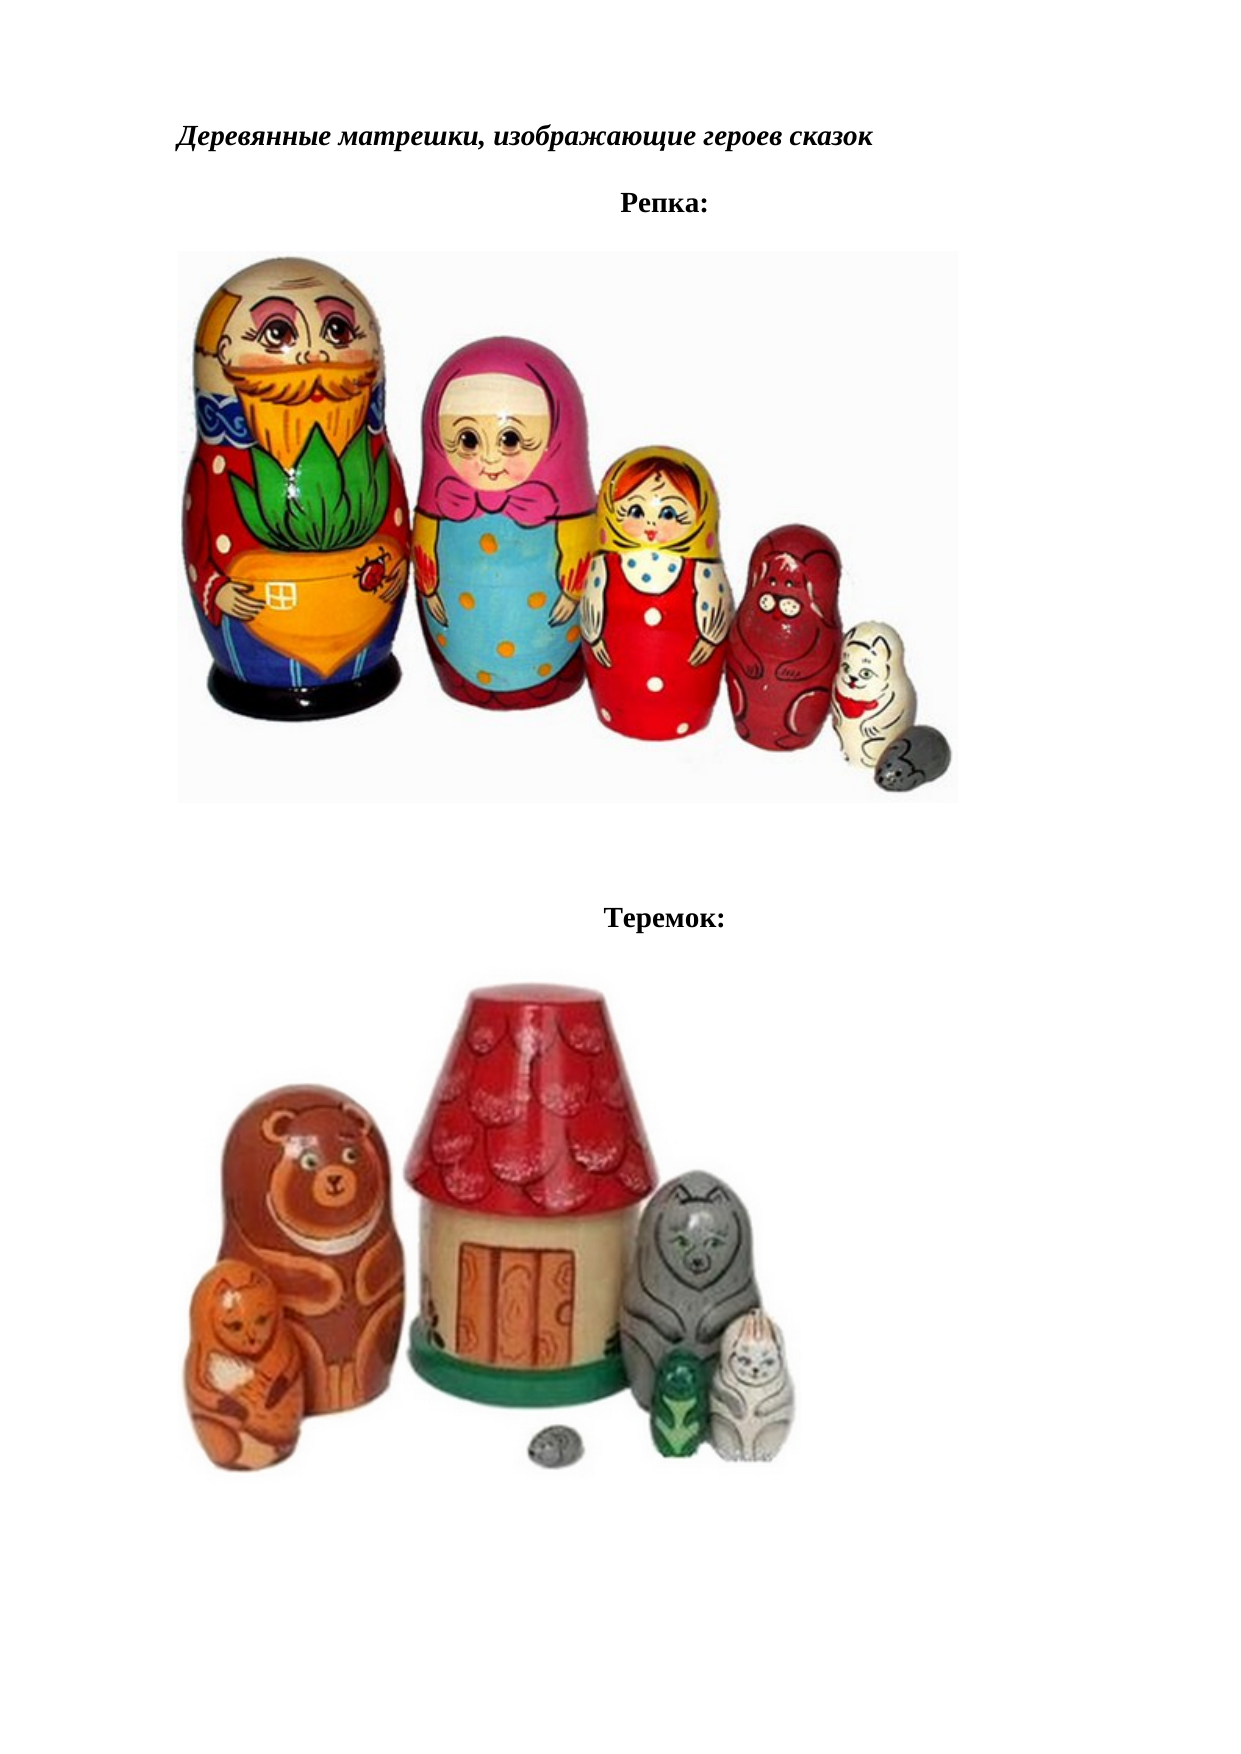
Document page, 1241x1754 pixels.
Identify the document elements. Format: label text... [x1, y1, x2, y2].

picture [177, 251, 959, 803]
text Репка: [177, 185, 1152, 218]
text Теремок: [177, 900, 1152, 933]
text Деревянные матрешки, изображающие героев сказок [177, 118, 1152, 152]
picture [177, 966, 802, 1484]
